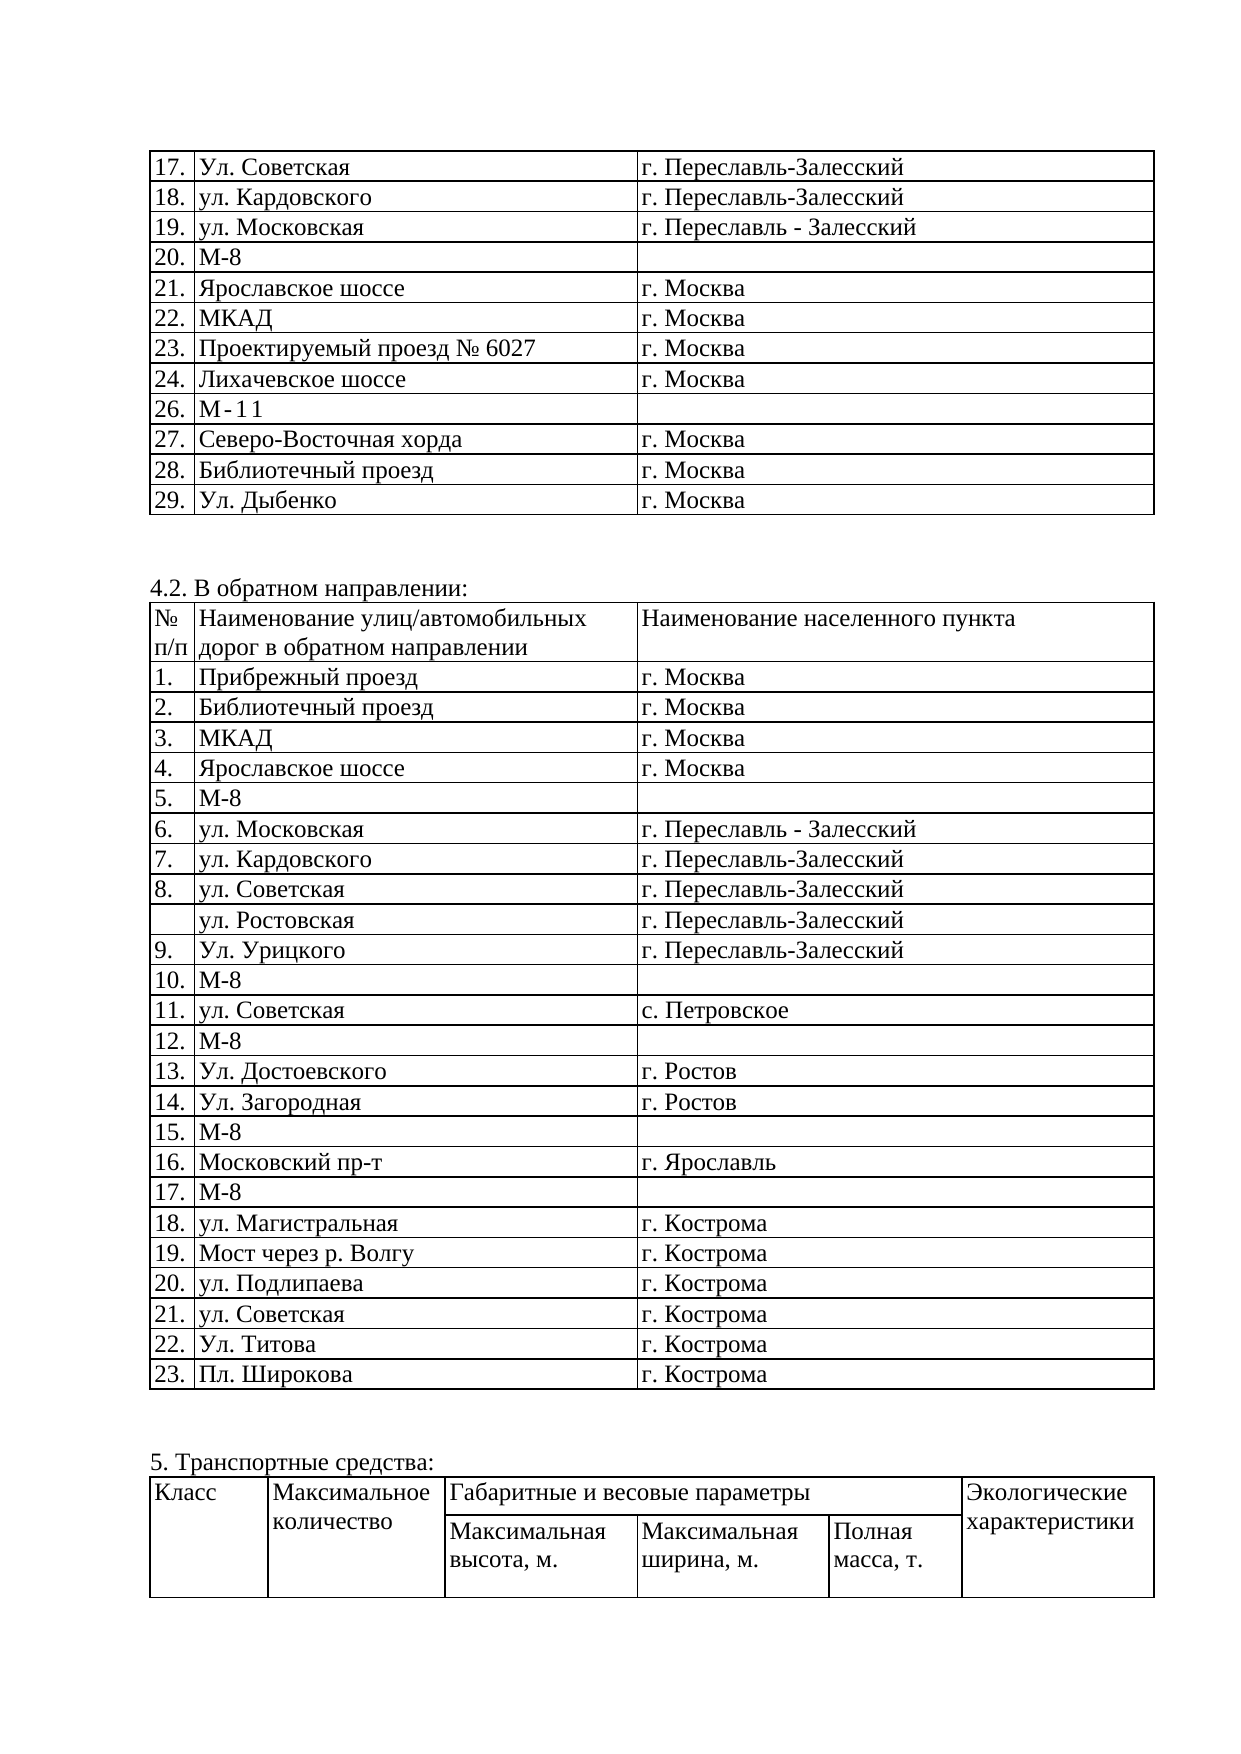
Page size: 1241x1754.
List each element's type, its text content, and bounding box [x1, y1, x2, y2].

table_cell Московский пр-т [195, 1147, 637, 1176]
table_cell ул. Кардовского [195, 844, 637, 873]
table_cell Ярославское шоссе [195, 273, 637, 302]
table_cell г. Москва [638, 753, 1153, 782]
table_cell 23. [151, 1360, 194, 1388]
table_cell [638, 965, 1153, 994]
table_cell 19. [151, 1238, 194, 1267]
table_cell 19. [151, 212, 194, 241]
table_header Габаритные и весовые параметры [446, 1478, 961, 1514]
table_cell г. Москва [638, 455, 1153, 483]
table_cell Полная масса, т. [830, 1516, 961, 1597]
table_cell 9. [151, 935, 194, 964]
table_cell М-11 [195, 394, 637, 423]
table_cell [638, 1026, 1153, 1055]
table_cell ул. Советская [195, 1299, 637, 1327]
table_cell 28. [151, 455, 194, 483]
table_cell 17. [151, 1178, 194, 1206]
table_cell Библиотечный проезд [195, 455, 637, 483]
table_cell М-8 [195, 783, 637, 812]
table_cell 7. [151, 844, 194, 873]
table_header № п/п [151, 603, 194, 661]
table_cell М-8 [195, 1117, 637, 1146]
table_cell ул. Московская [195, 814, 637, 842]
table_cell М-8 [195, 1178, 637, 1206]
table_cell 12. [151, 1026, 194, 1055]
table_cell 14. [151, 1087, 194, 1115]
table_cell 17. [151, 152, 194, 180]
table_cell 20. [151, 1268, 194, 1297]
table_cell г. Ростов [638, 1087, 1153, 1115]
table_cell 16. [151, 1147, 194, 1176]
table_cell Проектируемый проезд № 6027 [195, 333, 637, 362]
table_cell 3. [151, 723, 194, 752]
table_cell ул. Подлипаева [195, 1268, 637, 1297]
table_cell Прибрежный проезд [195, 662, 637, 691]
table_cell г. Кострома [638, 1268, 1153, 1297]
table_cell г. Переславль - Залесский [638, 212, 1153, 241]
table_cell 27. [151, 425, 194, 453]
table_cell Ул. Советская [195, 152, 637, 180]
table_cell [638, 1178, 1153, 1206]
table_cell 1. [151, 662, 194, 691]
table_cell г. Ярославль [638, 1147, 1153, 1176]
table_cell 18. [151, 182, 194, 211]
table_cell 18. [151, 1208, 194, 1237]
table_cell [638, 243, 1153, 271]
table_cell г. Кострома [638, 1329, 1153, 1358]
table_cell г. Переславль-Залесский [638, 844, 1153, 873]
table_cell Ул. Дыбенко [195, 485, 637, 514]
table_cell 5. [151, 783, 194, 812]
text 5. Транспортные средства: [150, 1447, 1090, 1476]
table_cell [638, 394, 1153, 423]
table_header Экологические характеристики [963, 1478, 1153, 1597]
table_cell Максимальная ширина, м. [638, 1516, 828, 1597]
table_cell 21. [151, 273, 194, 302]
table_cell 13. [151, 1056, 194, 1085]
table_cell г. Москва [638, 273, 1153, 302]
table_cell 22. [151, 303, 194, 332]
table_cell 29. [151, 485, 194, 514]
table_cell г. Ростов [638, 1056, 1153, 1085]
table_cell г. Кострома [638, 1360, 1153, 1388]
table_cell ул. Ростовская [195, 905, 637, 933]
table_cell ул. Московская [195, 212, 637, 241]
table_cell г. Переславль-Залесский [638, 905, 1153, 933]
table_cell 24. [151, 364, 194, 392]
table_cell 22. [151, 1329, 194, 1358]
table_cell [638, 152, 1153, 180]
table_cell 23. [151, 333, 194, 362]
table_cell г. Москва [638, 485, 1153, 514]
table_cell Максимальная высота, м. [446, 1516, 637, 1597]
table_cell Мост через р. Волгу [195, 1238, 637, 1267]
table_cell г. Москва [638, 723, 1153, 752]
table_cell ул. Кардовского [195, 182, 637, 211]
text 4.2. В обратном направлении: [150, 573, 1090, 602]
table_cell г. Кострома [638, 1238, 1153, 1267]
table_cell 10. [151, 965, 194, 994]
table_cell Северо-Восточная хорда [195, 425, 637, 453]
table_cell Ярославское шоссе [195, 753, 637, 782]
table_cell 20. [151, 243, 194, 271]
table_cell г. Москва [638, 333, 1153, 362]
table_cell 21. [151, 1299, 194, 1327]
table_cell г. Кострома [638, 1208, 1153, 1237]
table_cell г. Переславль-Залесский [638, 182, 1153, 211]
table_cell г. Москва [638, 662, 1153, 691]
table_header Максимальное количество [269, 1478, 444, 1597]
table_cell М-8 [195, 1026, 637, 1055]
table_cell Пл. Широкова [195, 1360, 637, 1388]
table_cell МКАД [195, 303, 637, 332]
table_cell 15. [151, 1117, 194, 1146]
table_cell г. Москва [638, 303, 1153, 332]
table_cell с. Петровское [638, 996, 1153, 1024]
table_cell [638, 783, 1153, 812]
table_cell Библиотечный проезд [195, 693, 637, 721]
table_cell Ул. Урицкого [195, 935, 637, 964]
table_cell 6. [151, 814, 194, 842]
table_cell М-8 [195, 243, 637, 271]
table_cell 4. [151, 753, 194, 782]
table_cell г. Переславль-Залесский [638, 875, 1153, 903]
table_cell г. Москва [638, 693, 1153, 721]
table_cell ул. Советская [195, 875, 637, 903]
table_cell Лихачевское шоссе [195, 364, 637, 392]
table_cell г. Москва [638, 425, 1153, 453]
table_cell Ул. Достоевского [195, 1056, 637, 1085]
table_cell Ул. Загородная [195, 1087, 637, 1115]
table_cell МКАД [195, 723, 637, 752]
table_header Наименование населенного пункта [638, 603, 1153, 661]
table_cell г. Переславль - Залесский [638, 814, 1153, 842]
table_cell г. Москва [638, 364, 1153, 392]
table_cell г. Переславль-Залесский [638, 935, 1153, 964]
table_cell [638, 1117, 1153, 1146]
table_cell М-8 [195, 965, 637, 994]
table_header Класс [151, 1478, 267, 1597]
table_header Наименование улиц/автомобильных дорог в обратном направлении [195, 603, 637, 661]
table_cell 8. [151, 875, 194, 903]
table_cell 26. [151, 394, 194, 423]
table_cell г. Кострома [638, 1299, 1153, 1327]
table_cell Ул. Титова [195, 1329, 637, 1358]
table_cell 11. [151, 996, 194, 1024]
table_cell [151, 905, 194, 933]
table_cell 2. [151, 693, 194, 721]
table_cell ул. Магистральная [195, 1208, 637, 1237]
table_cell ул. Советская [195, 996, 637, 1024]
